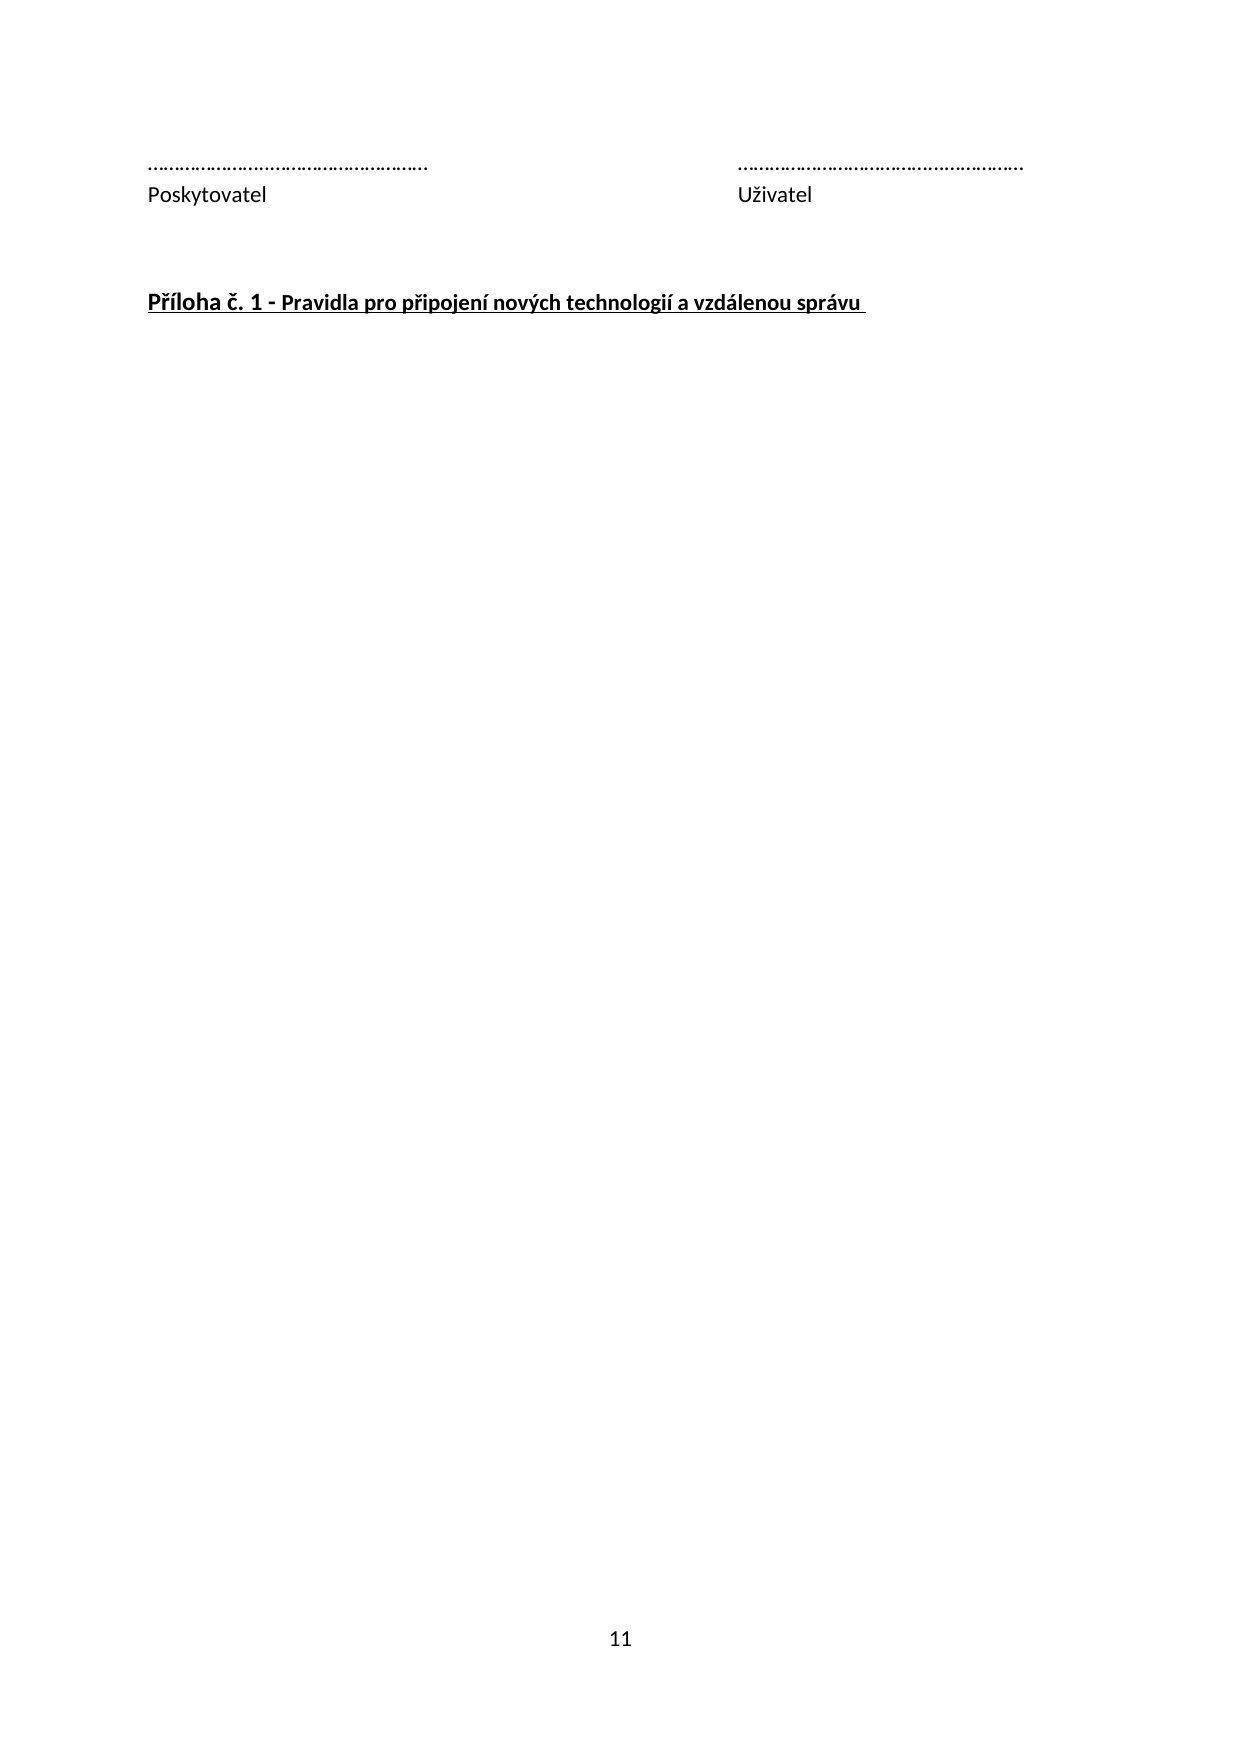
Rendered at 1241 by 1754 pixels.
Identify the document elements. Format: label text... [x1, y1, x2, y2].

text …………………..………………………… ………………………………...…………… Poskytovatel Uživatel [148, 148, 1093, 208]
text Příloha č. 1 - Pravidla pro připojení nových technologií a vzdálenou správu [148, 286, 1093, 316]
